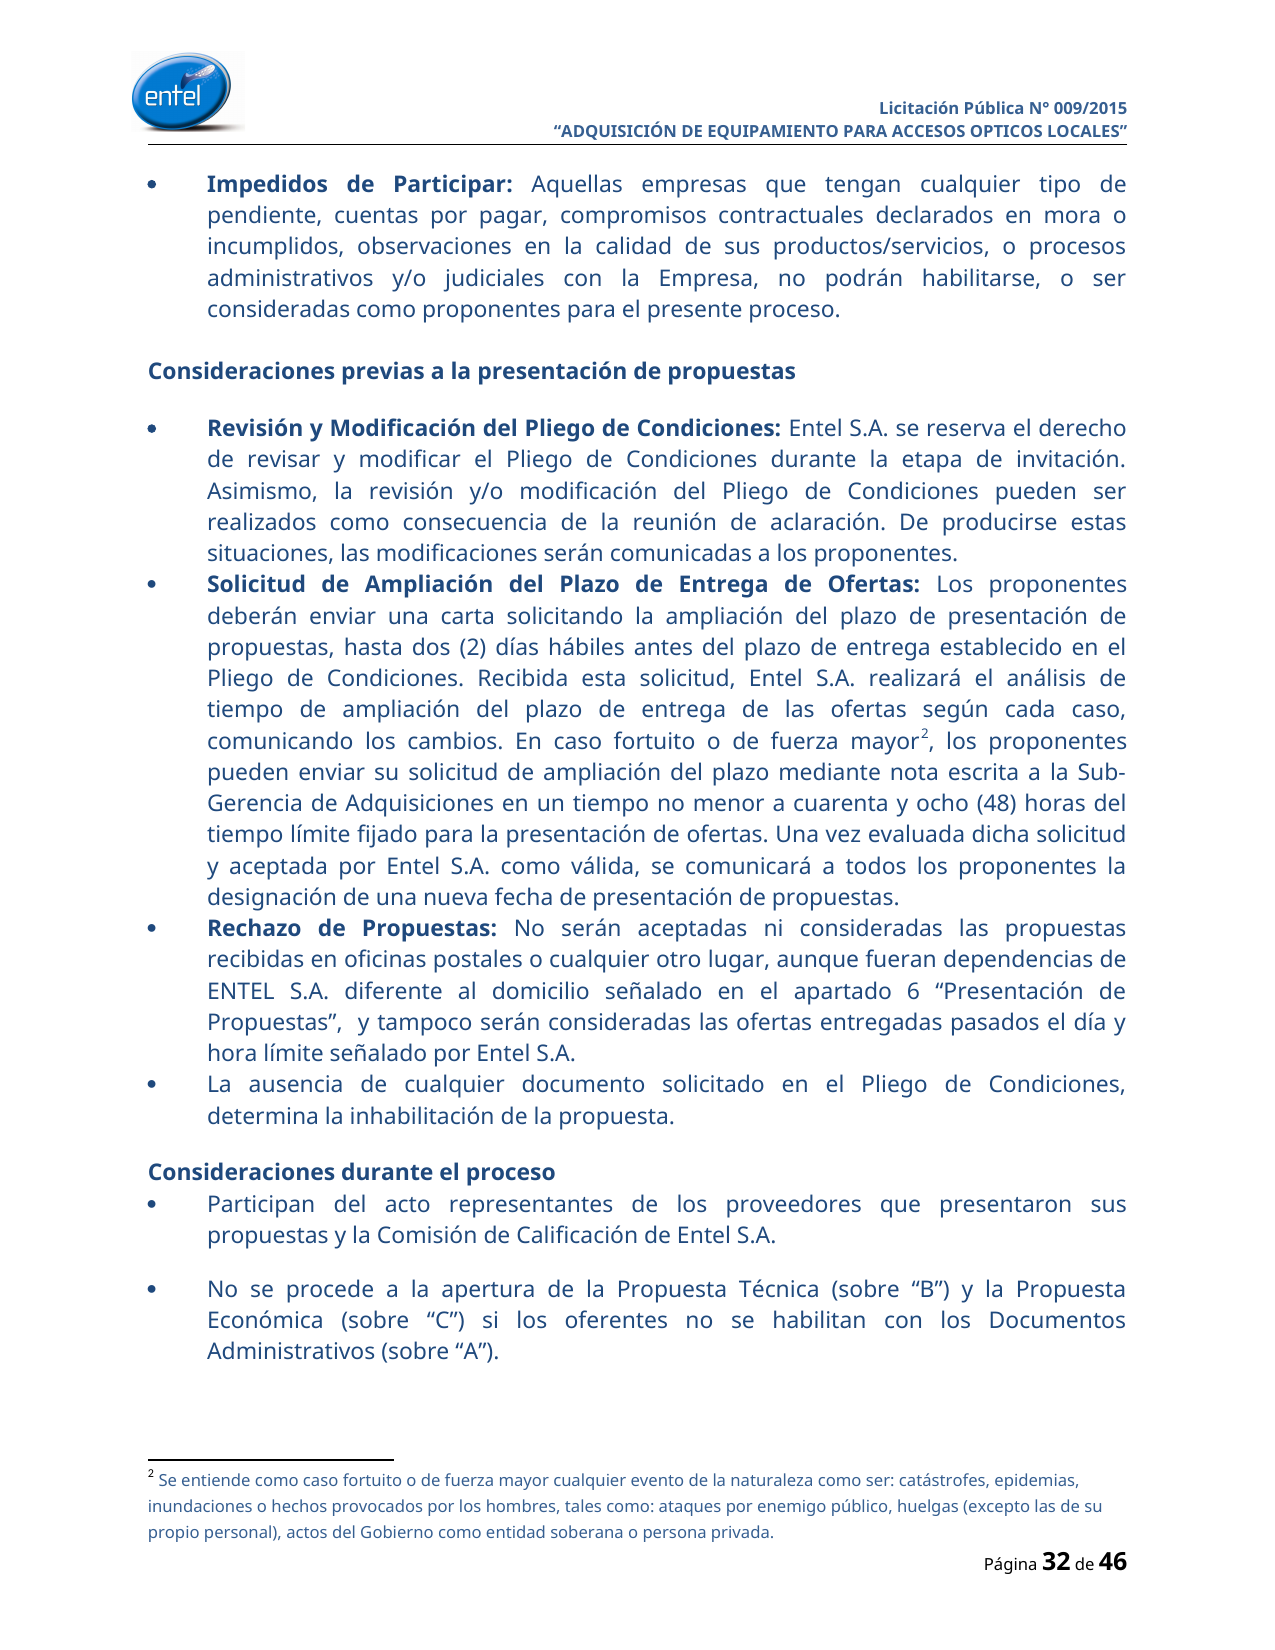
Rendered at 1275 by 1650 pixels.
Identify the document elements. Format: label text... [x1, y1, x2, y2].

list Participan del acto representantes de los proveedores que presentaron sus propuestas y la Comisión de Calificación de Entel S.A. [148, 1188, 1127, 1250]
text Consideraciones previas a la presentación de propuestas [148, 355, 1127, 387]
list Rechazo de Propuestas: No serán aceptadas ni consideradas las propuestas recibidas en oficinas postales o cualquier otro lugar, aunque fueran dependencias de ENTEL S.A. diferente al domicilio señalado en el apartado 6 “Presentación de Propuestas”, y tampoco serán consideradas las ofertas entregadas pasados el día y hora límite señalado por Entel S.A. [148, 912, 1127, 1068]
list Solicitud de Ampliación del Plazo de Entrega de Ofertas: Los proponentes deberán enviar una carta solicitando la ampliación del plazo de presentación de propuestas, hasta dos (2) días hábiles antes del plazo de entrega establecido en el Pliego de Condiciones. Recibida esta solicitud, Entel S.A. realizará el análisis de tiempo de ampliación del plazo de entrega de las ofertas según cada caso, comunicando los cambios. En caso fortuito o de fuerza mayor, los proponentes pueden enviar su solicitud de ampliación del plazo mediante nota escrita a la Sub-Gerencia de Adquisiciones en un tiempo no menor a cuarenta y ocho (48) horas del tiempo límite fijado para la presentación de ofertas. Una vez evaluada dicha solicitud y aceptada por Entel S.A. como válida, se comunicará a todos los proponentes la designación de una nueva fecha de presentación de propuestas. [148, 568, 1127, 912]
text Consideraciones durante el proceso [148, 1156, 1127, 1188]
list No se procede a la apertura de la Propuesta Técnica (sobre “B”) y la Propuesta Económica (sobre “C”) si los oferentes no se habilitan con los Documentos Administrativos (sobre “A”). [148, 1273, 1127, 1367]
list La ausencia de cualquier documento solicitado en el Pliego de Condiciones, determina la inhabilitación de la propuesta. [148, 1068, 1127, 1131]
list Impedidos de Participar: Aquellas empresas que tengan cualquier tipo de pendiente, cuentas por pagar, compromisos contractuales declarados en mora o incumplidos, observaciones en la calidad de sus productos/servicios, o procesos administrativos y/o judiciales con la Empresa, no podrán habilitarse, o ser consideradas como proponentes para el presente proceso. [148, 168, 1127, 324]
list Revisión y Modificación del Pliego de Condiciones: Entel S.A. se reserva el derecho de revisar y modificar el Pliego de Condiciones durante la etapa de invitación. Asimismo, la revisión y/o modificación del Pliego de Condiciones pueden ser realizados como consecuencia de la reunión de aclaración. De producirse estas situaciones, las modificaciones serán comunicadas a los proponentes. [148, 412, 1127, 568]
picture [131, 51, 246, 132]
